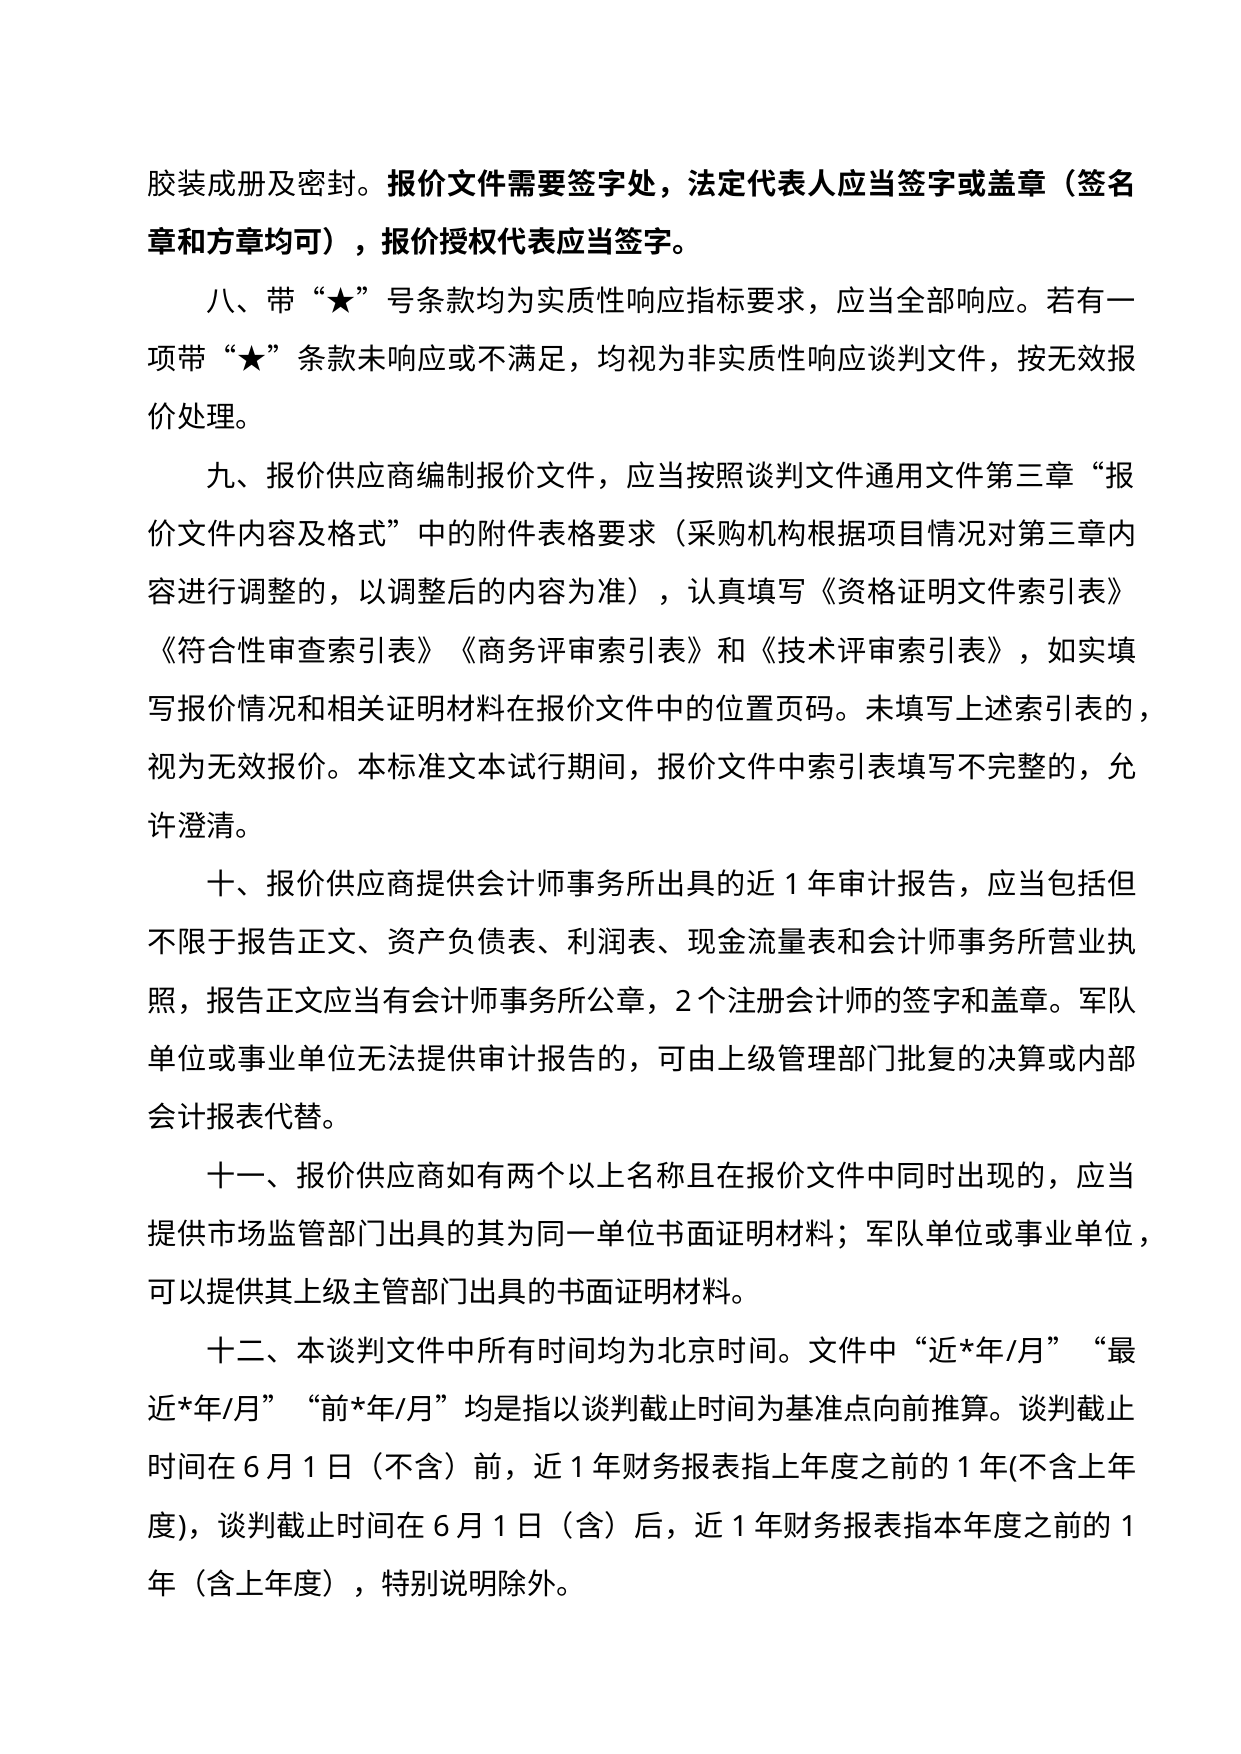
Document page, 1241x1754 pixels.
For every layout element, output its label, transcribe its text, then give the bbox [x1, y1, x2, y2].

text 九、报价供应商编制报价文件，应当按照谈判文件通用文件第三章“报价文件内容及格式”中的附件表格要求（采购机构根据项目情况对第三章内容进行调整的，以调整后的内容为准），认真填写《资格证明文件索引表》《符合性审查索引表》《商务评审索引表》和《技术评审索引表》，如实填写报价情况和相关证明材料在报价文件中的位置页码。未填写上述索引表的，视为无效报价。本标准文本试行期间，报价文件中索引表填写不完整的，允许澄清。 [148, 439, 1137, 848]
text 十二、本谈判文件中所有时间均为北京时间。文件中“近*年/月”“最近*年/月”“前*年/月”均是指以谈判截止时间为基准点向前推算。谈判截止时间在6月1日（不含）前，近1年财务报表指上年度之前的1年(不含上年度)，谈判截止时间在6月1日（含）后，近1年财务报表指本年度之前的1年（含上年度），特别说明除外。 [148, 1314, 1137, 1606]
text 八、带“★”号条款均为实质性响应指标要求，应当全部响应。若有一项带“★”条款未响应或不满足，均视为非实质性响应谈判文件，按无效报价处理。 [148, 264, 1137, 439]
text 十、报价供应商提供会计师事务所出具的近1年审计报告，应当包括但不限于报告正文、资产负债表、利润表、现金流量表和会计师事务所营业执照，报告正文应当有会计师事务所公章，2个注册会计师的签字和盖章。军队单位或事业单位无法提供审计报告的，可由上级管理部门批复的决算或内部会计报表代替。 [148, 848, 1137, 1139]
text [148, 148, 1137, 264]
text 十一、报价供应商如有两个以上名称且在报价文件中同时出现的，应当提供市场监管部门出具的其为同一单位书面证明材料；军队单位或事业单位，可以提供其上级主管部门出具的书面证明材料。 [148, 1139, 1137, 1314]
